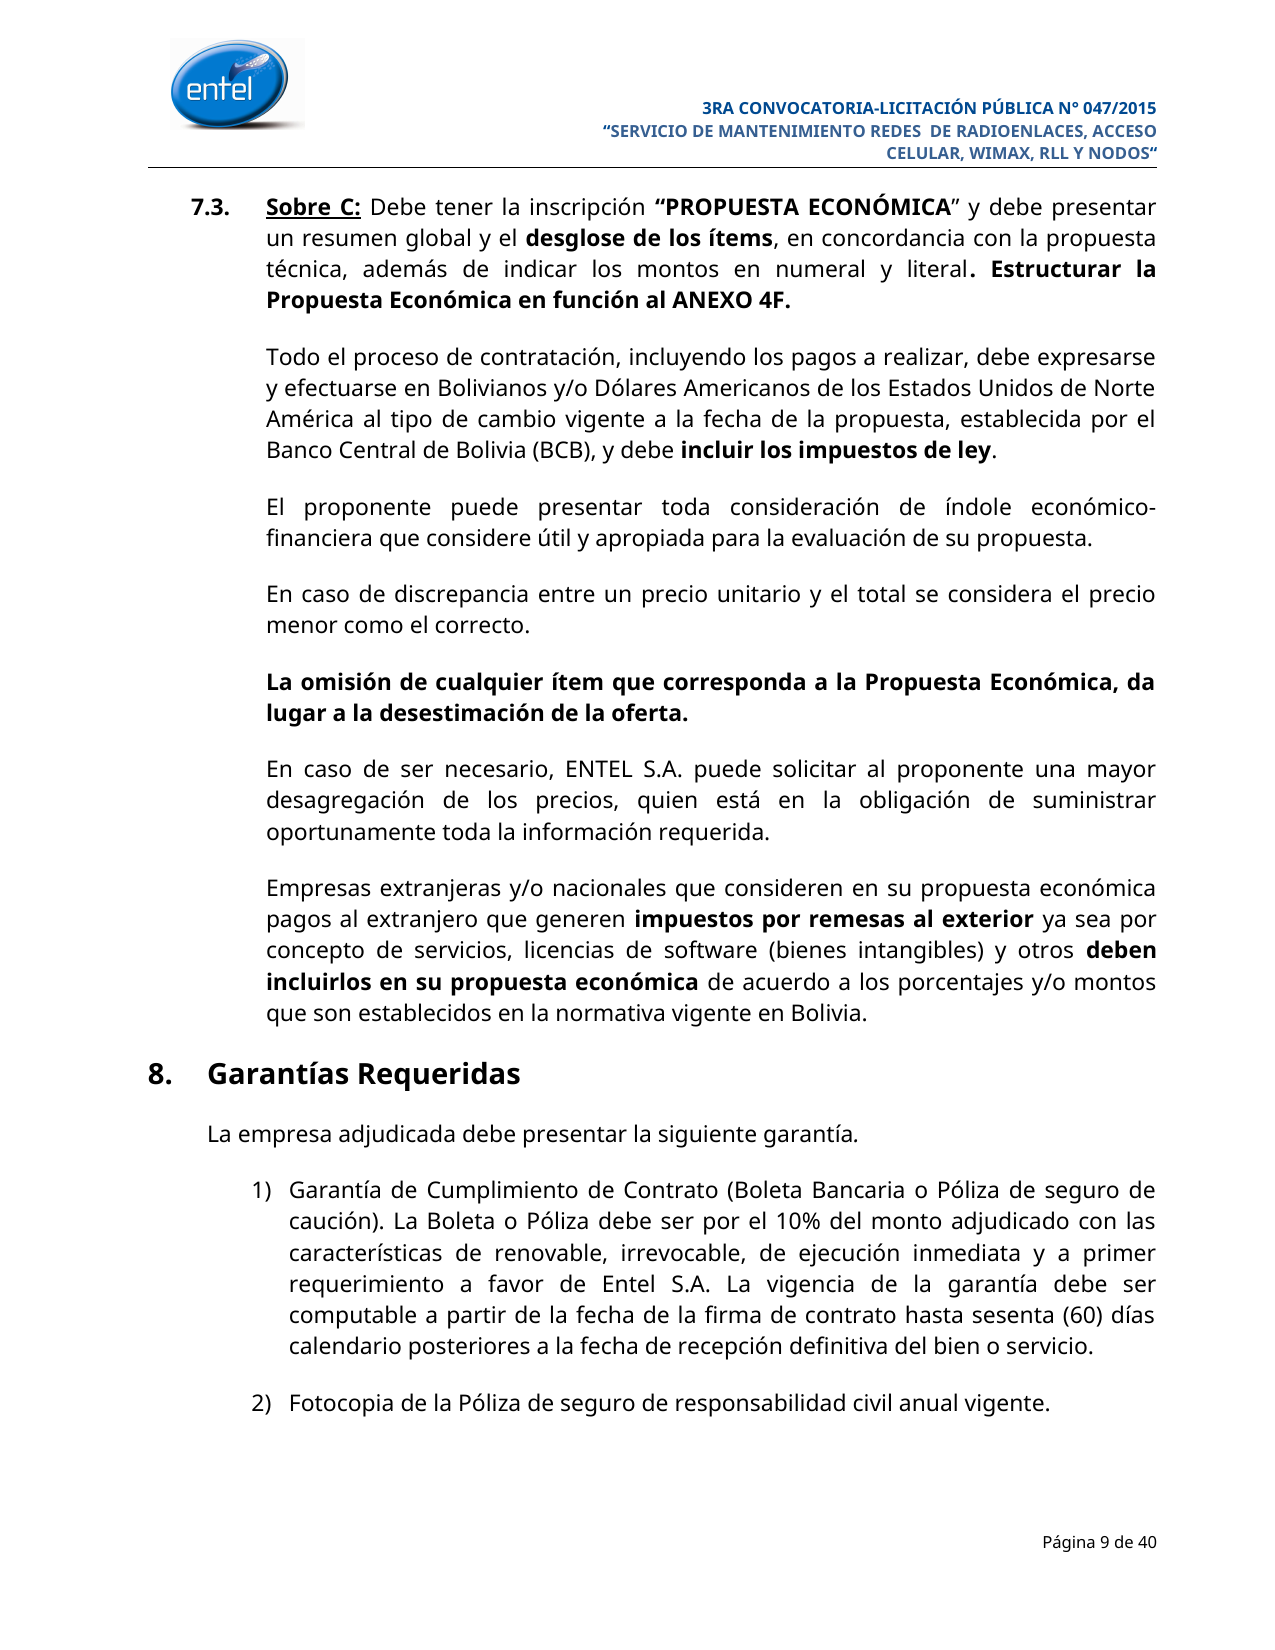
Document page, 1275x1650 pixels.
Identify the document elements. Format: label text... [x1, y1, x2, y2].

text El proponente puede presentar toda consideración de índole económico-financiera que considere útil y apropiada para la evaluación de su propuesta. [266, 491, 1157, 553]
text Todo el proceso de contratación, incluyendo los pagos a realizar, debe expresarse y efectuarse en Bolivianos y/o Dólares Americanos de los Estados Unidos de Norte América al tipo de cambio vigente a la fecha de la propuesta, establecida por el Banco Central de Bolivia (BCB), y debe incluir los impuestos de ley. [266, 341, 1157, 466]
text En caso de ser necesario, ENTEL S.A. puede solicitar al proponente una mayor desagregación de los precios, quien está en la obligación de suministrar oportunamente toda la información requerida. [266, 753, 1157, 847]
list Fotocopia de la Póliza de seguro de responsabilidad civil anual vigente. [251, 1386, 1157, 1418]
list Garantías Requeridas [148, 1053, 1157, 1093]
list Sobre C: Debe tener la inscripción “PROPUESTA ECONÓMICA” y debe presentar un resumen global y el desglose de los ítems, en concordancia con la propuesta técnica, además de indicar los montos en numeral y literal. Estructurar la Propuesta Económica en función al ANEXO 4F. [191, 191, 1157, 316]
text Empresas extranjeras y/o nacionales que consideren en su propuesta económica pagos al extranjero que generen impuestos por remesas al exterior ya sea por concepto de servicios, licencias de software (bienes intangibles) y otros deben incluirlos en su propuesta económica de acuerdo a los porcentajes y/o montos que son establecidos en la normativa vigente en Bolivia. [266, 872, 1157, 1028]
list Garantía de Cumplimiento de Contrato (Boleta Bancaria o Póliza de seguro de caución). La Boleta o Póliza debe ser por el 10% del monto adjudicado con las características de renovable, irrevocable, de ejecución inmediata y a primer requerimiento a favor de Entel S.A. La vigencia de la garantía debe ser computable a partir de la fecha de la firma de contrato hasta sesenta (60) días calendario posteriores a la fecha de recepción definitiva del bien o servicio. [251, 1174, 1157, 1361]
text En caso de discrepancia entre un precio unitario y el total se considera el precio menor como el correcto. [266, 578, 1157, 641]
picture [170, 38, 305, 130]
text La omisión de cualquier ítem que corresponda a la Propuesta Económica, da lugar a la desestimación de la oferta. [266, 666, 1157, 728]
text La empresa adjudicada debe presentar la siguiente garantía. [207, 1118, 1157, 1149]
